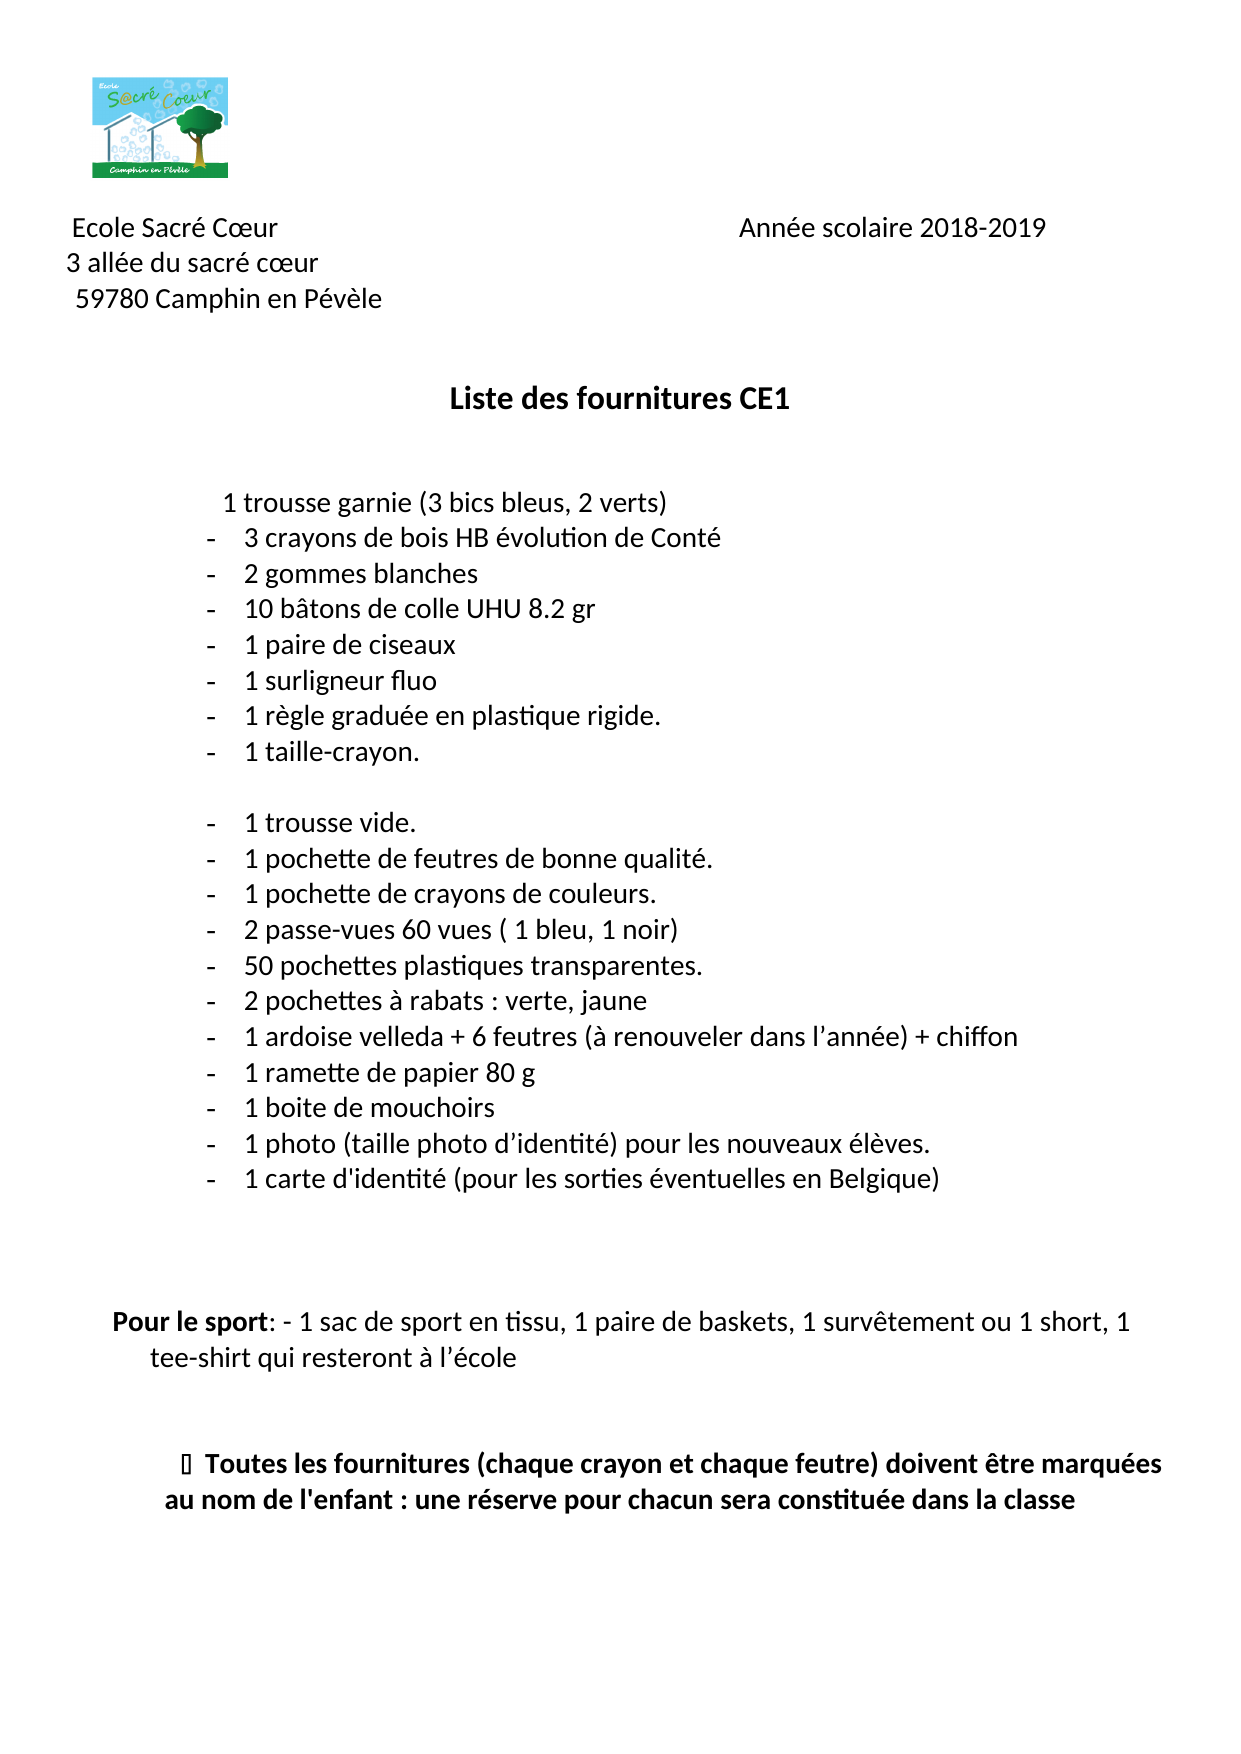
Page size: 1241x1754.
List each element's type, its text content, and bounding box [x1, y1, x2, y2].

list 1 carte d'identité (pour les sorties éventuelles en Belgique) [206, 1161, 1165, 1196]
list 2 gommes blanches [206, 555, 1165, 591]
text Toutes les fournitures (chaque crayon et chaque feutre) doivent être marquées au nom de l'enfant : une réserve pour chacun sera constituée dans la classe [75, 1446, 1165, 1517]
list 2 passe-vues 60 vues ( 1 bleu, 1 noir) [206, 911, 1165, 947]
list 10 bâtons de colle UHU 8.2 gr [206, 591, 1165, 626]
list 1 surligneur fluo [206, 662, 1165, 697]
list 1 ramette de papier 80 g [206, 1054, 1165, 1089]
subtitle Ecole Sacré Cœur Année scolaire 2018-2019 [45, 209, 1165, 244]
text Liste des fournitures CE1 [75, 377, 1165, 418]
list 1 pochette de feutres de bonne qualité. [206, 840, 1165, 876]
text 1 trousse garnie (3 bics bleus, 2 verts) [222, 484, 1165, 519]
list 1 trousse vide. [206, 804, 1165, 840]
list 1 boite de mouchoirs [206, 1089, 1165, 1125]
subtitle 59780 Camphin en Pévèle [75, 280, 1165, 316]
list 2 pochettes à rabats : verte, jaune [206, 982, 1165, 1018]
list 50 pochettes plastiques transparentes. [206, 947, 1165, 982]
list 3 crayons de bois HB évolution de Conté [206, 519, 1165, 555]
list 1 paire de ciseaux [206, 626, 1165, 662]
list 1 ardoise velleda + 6 feutres (à renouveler dans l’année) + chiffon [206, 1018, 1165, 1054]
text Pour le sport: - 1 sac de sport en tissu, 1 paire de baskets, 1 survêtement ou 1 short, 1 tee-shirt qui resteront à l’école [112, 1303, 1165, 1374]
subtitle 3 allée du sacré cœur [0, 244, 1165, 280]
list 1 photo (taille photo d’identité) pour les nouveaux élèves. [206, 1125, 1165, 1161]
list 1 taille-crayon. [206, 733, 1165, 769]
list 1 pochette de crayons de couleurs. [206, 876, 1165, 911]
list 1 règle graduée en plastique rigide. [206, 697, 1165, 733]
